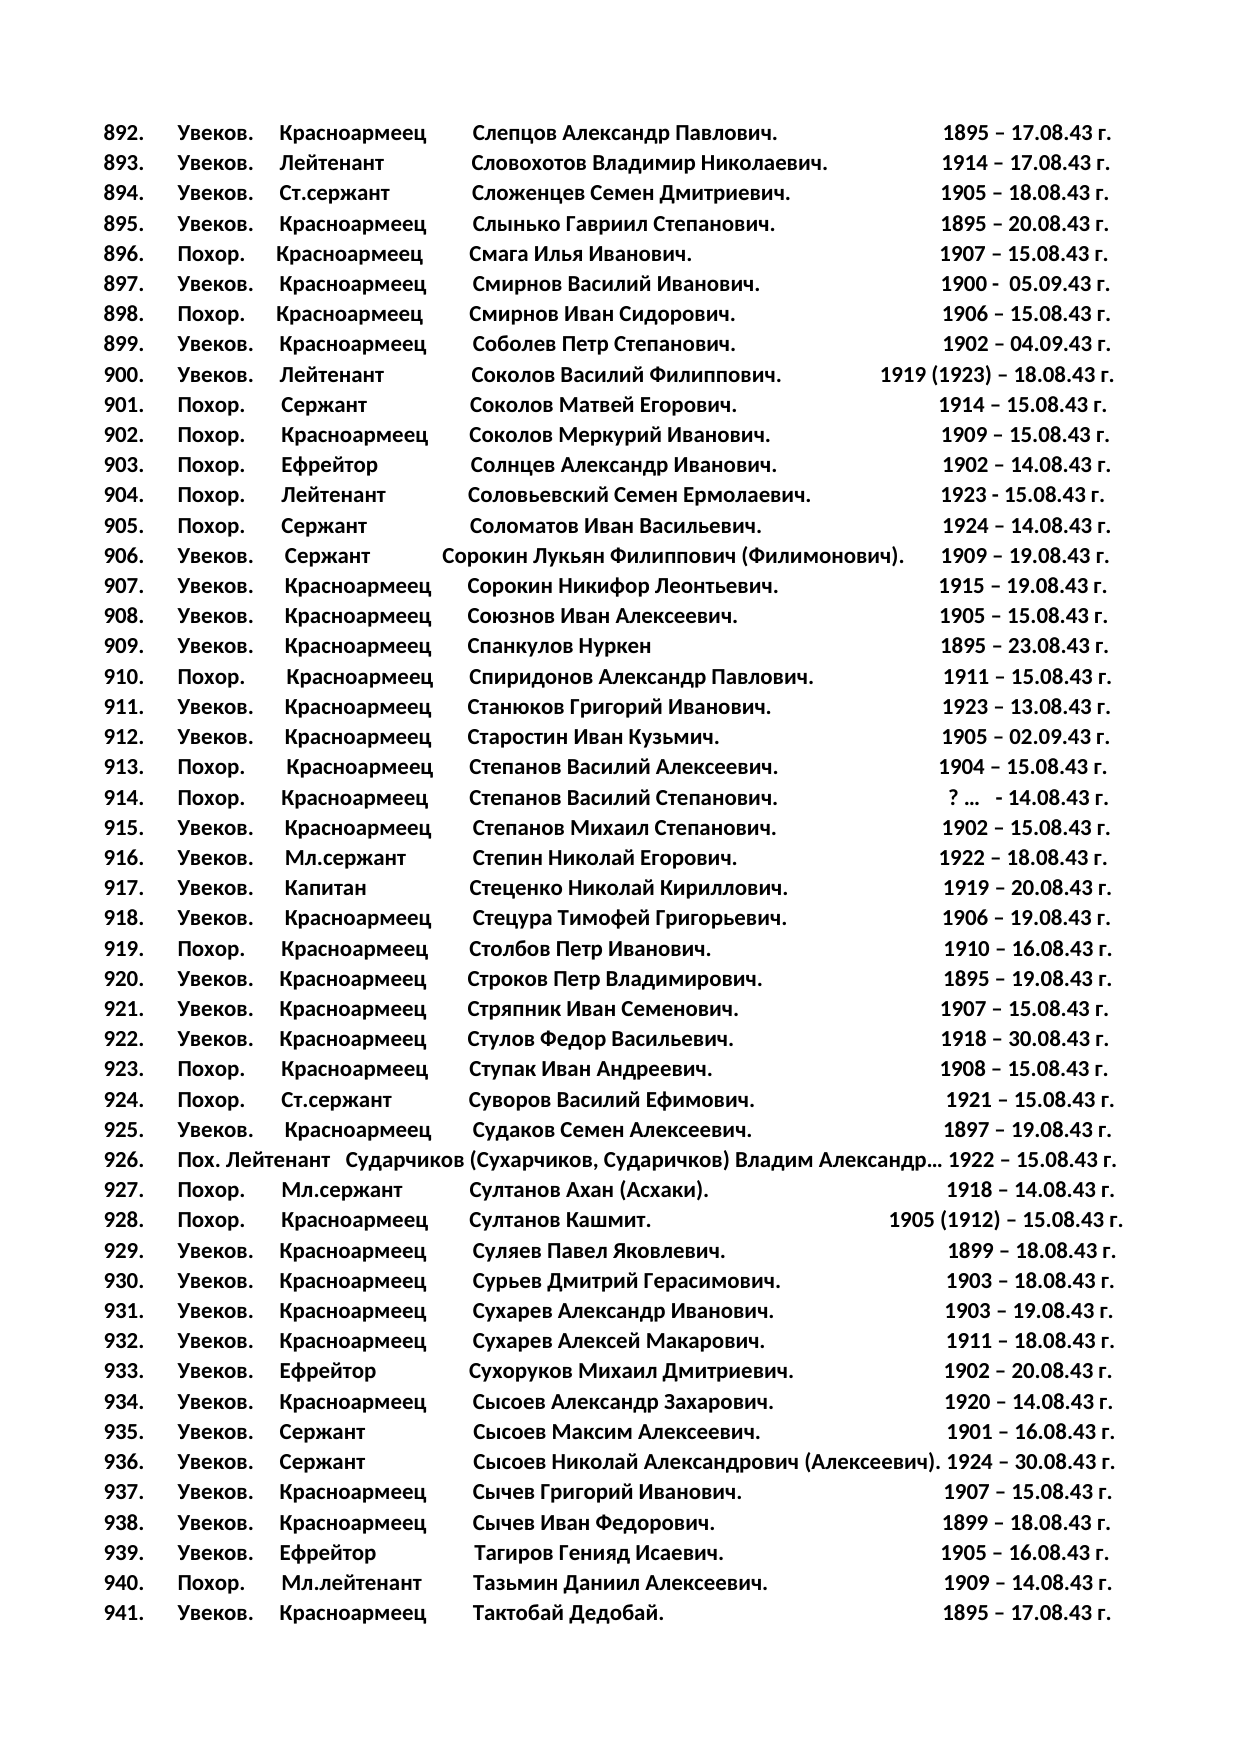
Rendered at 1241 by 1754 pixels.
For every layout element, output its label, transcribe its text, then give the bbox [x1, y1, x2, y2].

list Увеков. Красноармеец Сорокин Никифор Леонтьевич. 1915 – 19.08.43 г. [103, 571, 1152, 599]
list Увеков. Сержант Сорокин Лукьян Филиппович (Филимонович). 1909 – 19.08.43 г. [103, 541, 1152, 569]
list Похор. Красноармеец Смага Илья Иванович. 1907 – 15.08.43 г. [103, 239, 1152, 267]
list Увеков. Ефрейтор Сухоруков Михаил Дмитриевич. 1902 – 20.08.43 г. [103, 1357, 1152, 1385]
list Похор. Мл.сержант Султанов Ахан (Асхаки). 1918 – 14.08.43 г. [103, 1175, 1152, 1203]
list Похор. Красноармеец Столбов Петр Иванович. 1910 – 16.08.43 г. [103, 934, 1152, 962]
list Похор. Лейтенант Соловьевский Семен Ермолаевич. 1923 - 15.08.43 г. [103, 481, 1152, 509]
list Увеков. Красноармеец Сычев Григорий Иванович. 1907 – 15.08.43 г. [103, 1477, 1152, 1506]
list Похор. Красноармеец Степанов Василий Алексеевич. 1904 – 15.08.43 г. [103, 752, 1152, 781]
list Увеков. Сержант Сысоев Николай Александрович (Алексеевич). 1924 – 30.08.43 г. [103, 1447, 1152, 1475]
list Похор. Красноармеец Смирнов Иван Сидорович. 1906 – 15.08.43 г. [103, 299, 1152, 327]
list Увеков. Красноармеец Стецура Тимофей Григорьевич. 1906 – 19.08.43 г. [103, 903, 1152, 932]
list Увеков. Красноармеец Тактобай Дедобай. 1895 – 17.08.43 г. [103, 1598, 1152, 1626]
list Увеков. Красноармеец Сухарев Александр Иванович. 1903 – 19.08.43 г. [103, 1296, 1152, 1324]
list Похор. Ст.сержант Суворов Василий Ефимович. 1921 – 15.08.43 г. [103, 1085, 1152, 1113]
list Увеков. Ст.сержант Сложенцев Семен Дмитриевич. 1905 – 18.08.43 г. [103, 178, 1152, 207]
list Увеков. Красноармеец Смирнов Василий Иванович. 1900 - 05.09.43 г. [103, 269, 1152, 297]
list Похор. Красноармеец Соколов Меркурий Иванович. 1909 – 15.08.43 г. [103, 420, 1152, 448]
list Увеков. Красноармеец Суляев Павел Яковлевич. 1899 – 18.08.43 г. [103, 1236, 1152, 1264]
list Увеков. Красноармеец Сурьев Дмитрий Герасимович. 1903 – 18.08.43 г. [103, 1266, 1152, 1294]
list Увеков. Красноармеец Стряпник Иван Семенович. 1907 – 15.08.43 г. [103, 994, 1152, 1022]
list Похор. Сержант Соломатов Иван Васильевич. 1924 – 14.08.43 г. [103, 511, 1152, 539]
list Увеков. Красноармеец Сычев Иван Федорович. 1899 – 18.08.43 г. [103, 1508, 1152, 1536]
list Увеков. Красноармеец Станюков Григорий Иванович. 1923 – 13.08.43 г. [103, 692, 1152, 720]
list Увеков. Мл.сержант Степин Николай Егорович. 1922 – 18.08.43 г. [103, 843, 1152, 871]
list Похор. Ефрейтор Солнцев Александр Иванович. 1902 – 14.08.43 г. [103, 450, 1152, 478]
list Увеков. Красноармеец Спанкулов Нуркен 1895 – 23.08.43 г. [103, 632, 1152, 660]
list Похор. Мл.лейтенант Тазьмин Даниил Алексеевич. 1909 – 14.08.43 г. [103, 1568, 1152, 1596]
list Увеков. Красноармеец Старостин Иван Кузьмич. 1905 – 02.09.43 г. [103, 722, 1152, 750]
list Увеков. Красноармеец Сысоев Александр Захарович. 1920 – 14.08.43 г. [103, 1387, 1152, 1415]
list Увеков. Красноармеец Союзнов Иван Алексеевич. 1905 – 15.08.43 г. [103, 601, 1152, 629]
list Похор. Красноармеец Спиридонов Александр Павлович. 1911 – 15.08.43 г. [103, 662, 1152, 690]
list Увеков. Красноармеец Степанов Михаил Степанович. 1902 – 15.08.43 г. [103, 813, 1152, 841]
list Похор. Красноармеец Степанов Василий Степанович. ? … - 14.08.43 г. [103, 783, 1152, 811]
list Похор. Сержант Соколов Матвей Егорович. 1914 – 15.08.43 г. [103, 390, 1152, 418]
list Увеков. Сержант Сысоев Максим Алексеевич. 1901 – 16.08.43 г. [103, 1417, 1152, 1445]
list Пох. Лейтенант Сударчиков (Сухарчиков, Сударичков) Владим Александр… 1922 – 15.08.43 г. [103, 1145, 1152, 1173]
list Увеков. Лейтенант Соколов Василий Филиппович. 1919 (1923) – 18.08.43 г. [103, 360, 1152, 388]
list Увеков. Красноармеец Судаков Семен Алексеевич. 1897 – 19.08.43 г. [103, 1115, 1152, 1143]
list Увеков. Красноармеец Слепцов Александр Павлович. 1895 – 17.08.43 г. [103, 118, 1152, 146]
list Похор. Красноармеец Ступак Иван Андреевич. 1908 – 15.08.43 г. [103, 1054, 1152, 1083]
list Увеков. Красноармеец Сухарев Алексей Макарович. 1911 – 18.08.43 г. [103, 1326, 1152, 1354]
list Похор. Красноармеец Султанов Кашмит. 1905 (1912) – 15.08.43 г. [103, 1206, 1152, 1234]
list Увеков. Лейтенант Словохотов Владимир Николаевич. 1914 – 17.08.43 г. [103, 148, 1152, 176]
list Увеков. Красноармеец Стулов Федор Васильевич. 1918 – 30.08.43 г. [103, 1024, 1152, 1052]
list Увеков. Красноармеец Строков Петр Владимирович. 1895 – 19.08.43 г. [103, 964, 1152, 992]
list Увеков. Капитан Стеценко Николай Кириллович. 1919 – 20.08.43 г. [103, 873, 1152, 901]
list Увеков. Ефрейтор Тагиров Генияд Исаевич. 1905 – 16.08.43 г. [103, 1538, 1152, 1566]
list Увеков. Красноармеец Соболев Петр Степанович. 1902 – 04.09.43 г. [103, 329, 1152, 358]
list Увеков. Красноармеец Слынько Гавриил Степанович. 1895 – 20.08.43 г. [103, 209, 1152, 237]
